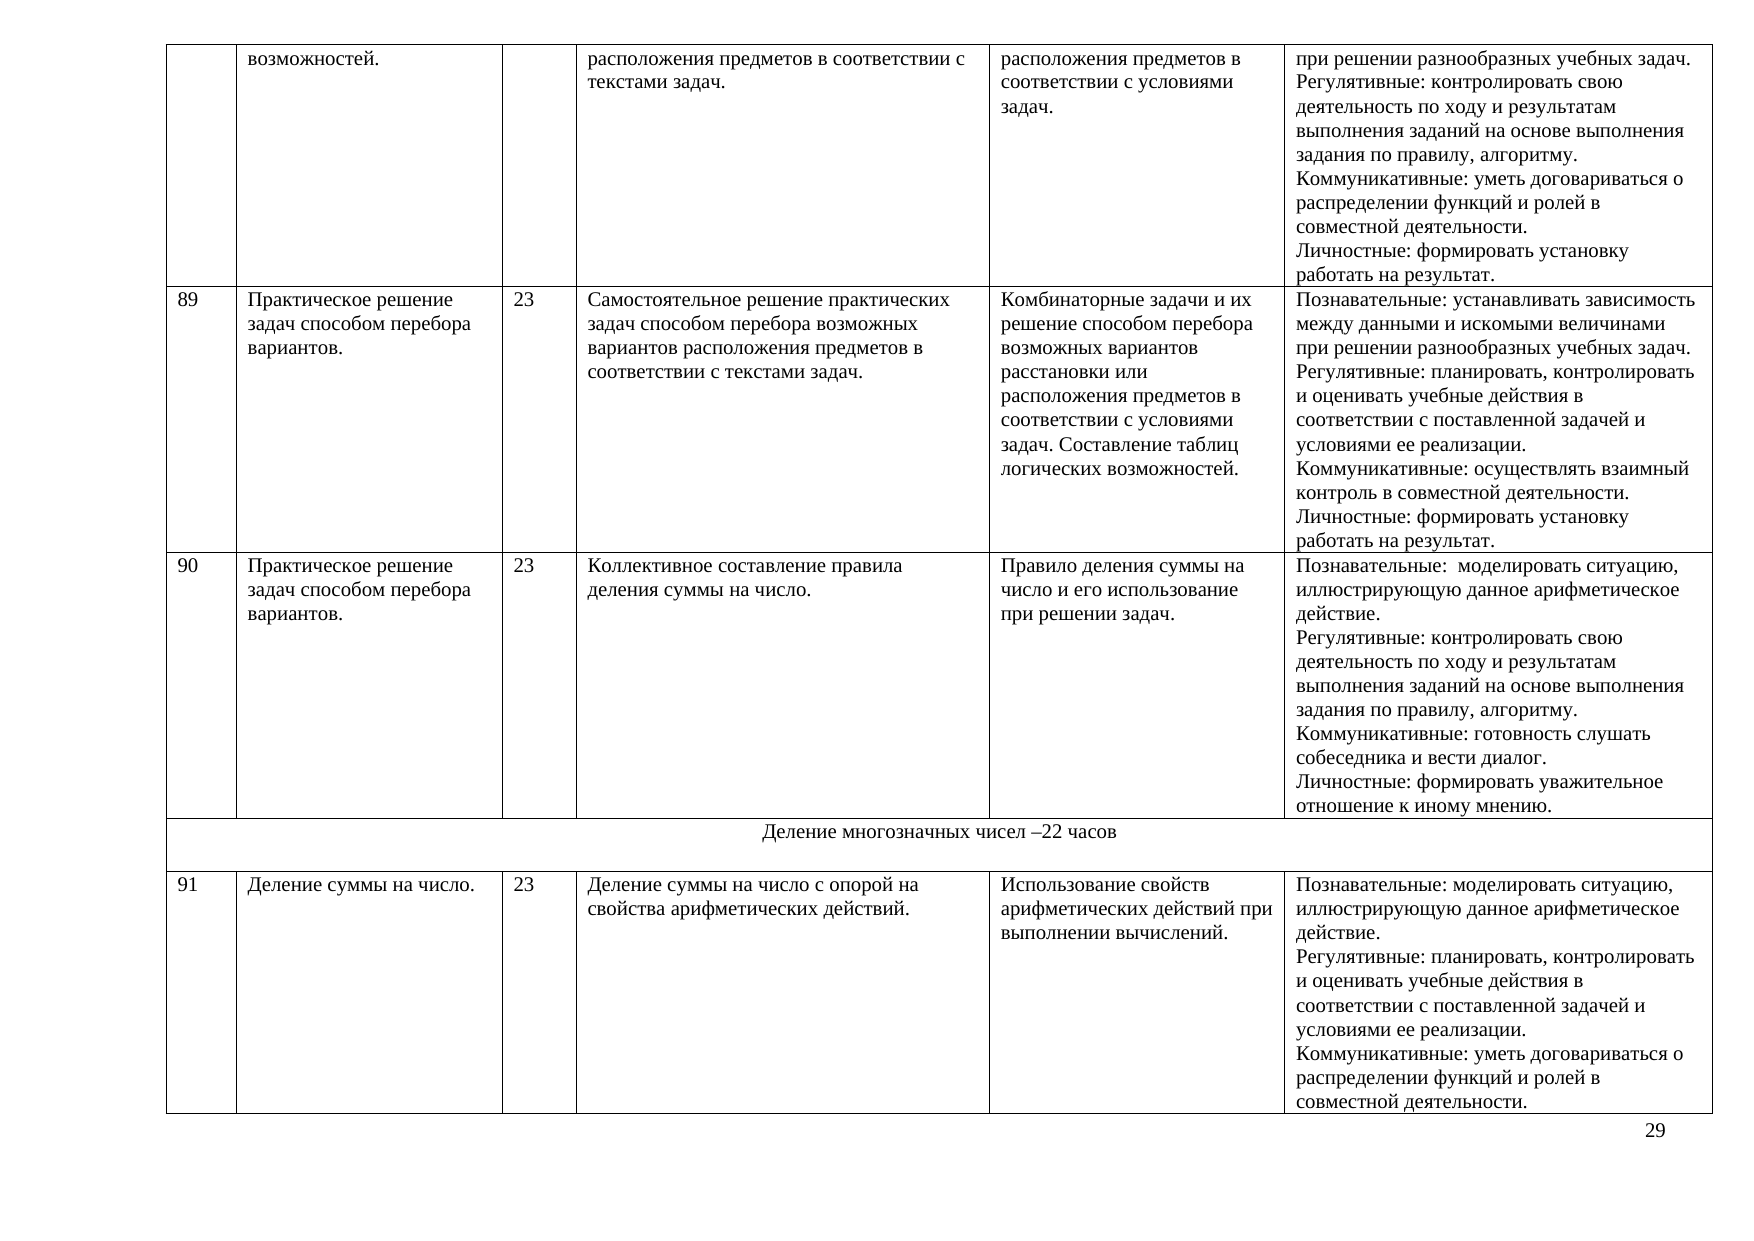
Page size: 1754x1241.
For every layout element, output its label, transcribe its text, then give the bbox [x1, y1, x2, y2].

table_cell 22 [503, 45, 576, 286]
table_cell 89 [167, 287, 236, 552]
table_cell 23 [503, 872, 576, 1113]
table_cell 90 [167, 553, 236, 817]
table_cell Практическое решение задач способом перебора вариантов. [237, 287, 502, 552]
table_cell 88 [167, 45, 236, 286]
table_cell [237, 872, 502, 1113]
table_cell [990, 45, 1284, 286]
table_cell 91 [167, 872, 236, 1113]
table_cell Правило деления суммы на число и его использование при решении задач. [990, 553, 1284, 817]
table_cell Познавательные: устанавливать зависимость между данными и искомыми величинами при решении разнообразных учебных задач. Регулятивные: планировать, контролировать и оценивать учебные действия в соответствии с поставленной задачей и условиями ее реализации. Коммуникативные: осуществлять взаимный контроль в совместной деятельности. Личностные: формировать установку работать на результат. [1285, 287, 1712, 552]
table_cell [577, 872, 989, 1113]
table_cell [1285, 872, 1712, 1113]
table_cell Познавательные: моделировать ситуацию, иллюстрирующую данное арифметическое действие. Регулятивные: контролировать свою деятельность по ходу и результатам выполнения заданий на основе выполнения задания по правилу, алгоритму. Коммуникативные: готовность слушать собеседника и вести диалог. Личностные: формировать уважительное отношение к иному мнению. [1285, 553, 1712, 817]
table_cell Деление многозначных чисел –22 часов [167, 819, 1712, 871]
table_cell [990, 872, 1284, 1113]
table_cell Практическое решение задач способом перебора вариантов. [237, 553, 502, 817]
table_cell Самостоятельное решение практических задач способом перебора возможных вариантов расположения предметов в соответствии с текстами задач. [577, 287, 989, 552]
table_cell Комбинаторные задачи и их решение способом перебора возможных вариантов расстановки или расположения предметов в соответствии с условиями задач. Составление таблиц логических возможностей. [990, 287, 1284, 552]
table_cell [237, 45, 502, 286]
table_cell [577, 45, 989, 286]
table_cell 23 [503, 287, 576, 552]
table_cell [1285, 45, 1712, 286]
table_cell 23 [503, 553, 576, 817]
table_cell Коллективное составление правила деления суммы на число. [577, 553, 989, 817]
